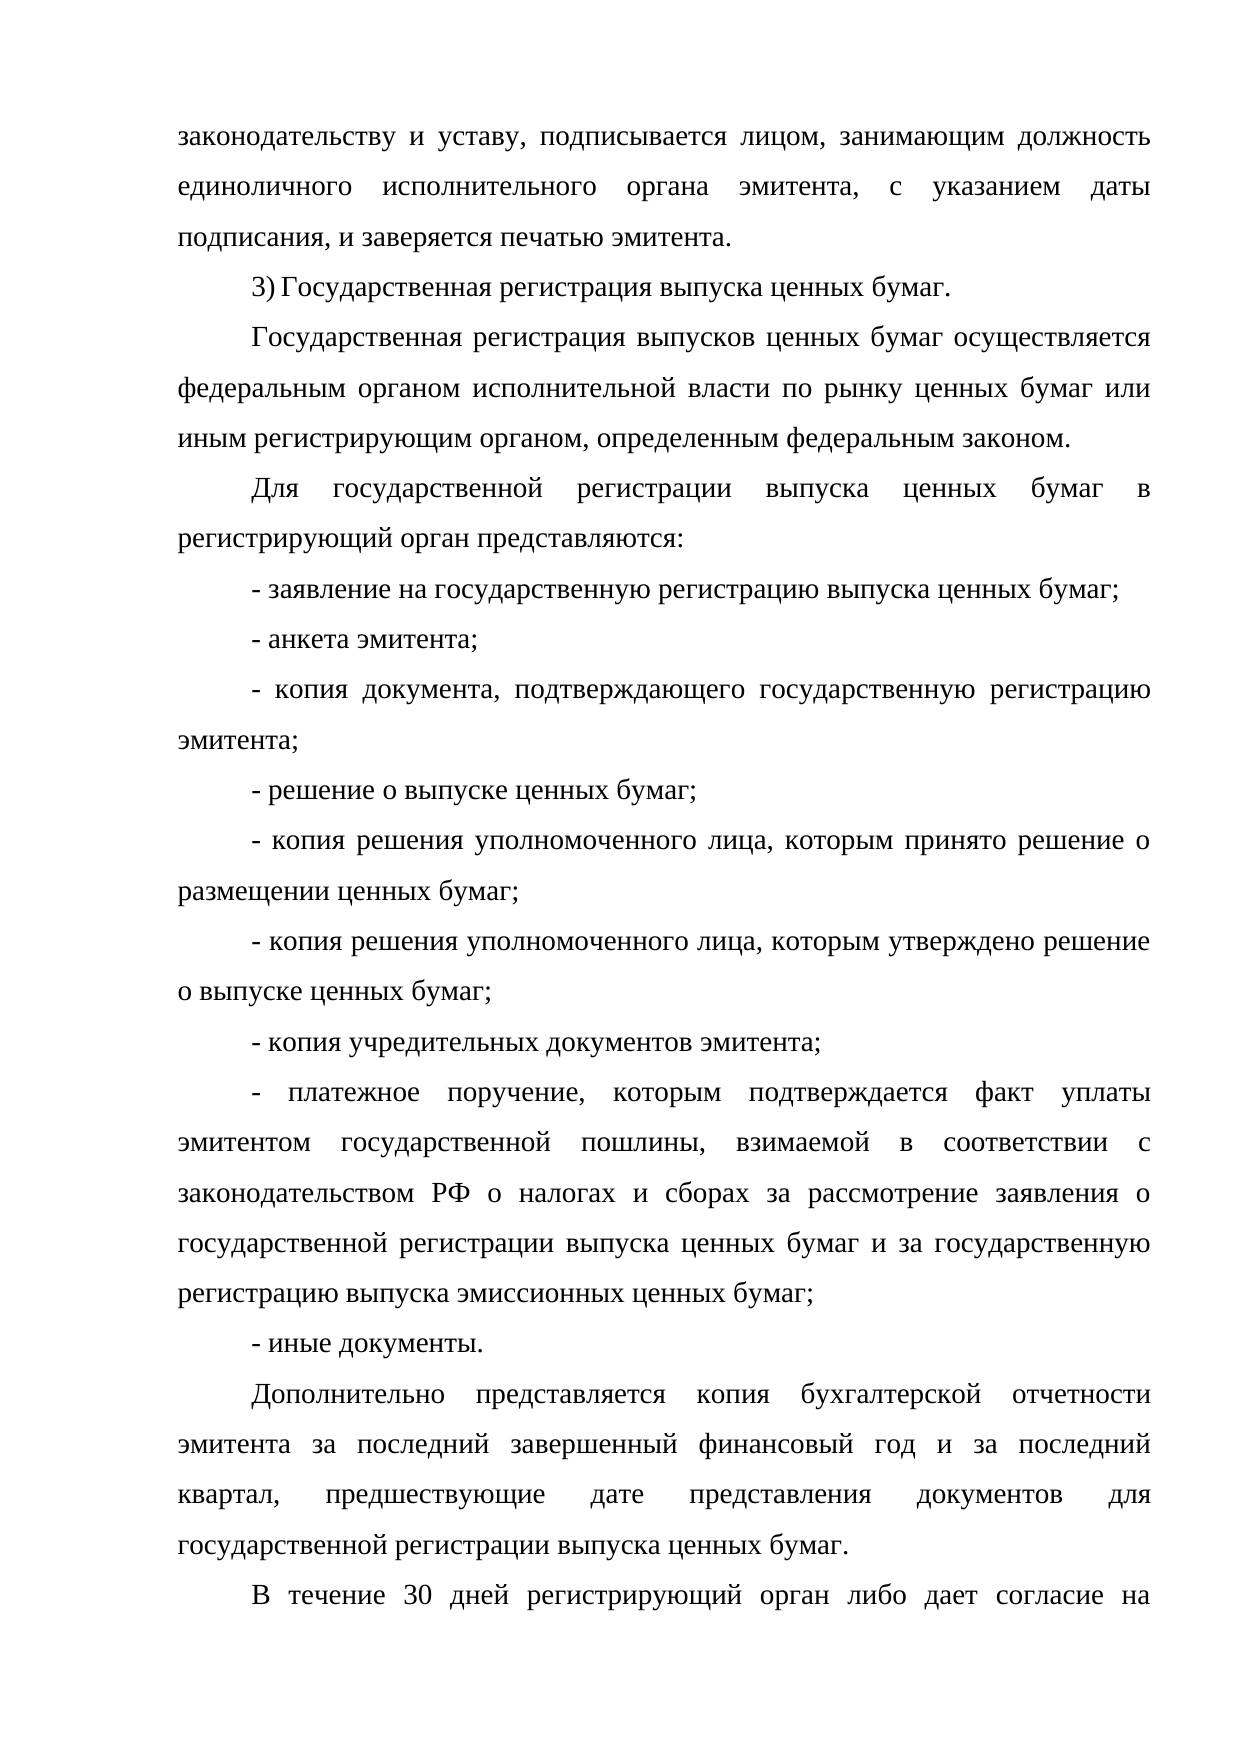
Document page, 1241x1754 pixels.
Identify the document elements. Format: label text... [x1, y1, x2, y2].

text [177, 118, 1152, 252]
text - анкета эмитента; [177, 621, 1152, 655]
text - копия учредительных документов эмитента; [177, 1024, 1152, 1057]
text - копия решения уполномоченного лица, которым принято решение о размещении ценных бумаг; [177, 822, 1152, 906]
list Государственная регистрация выпуска ценных бумаг. [177, 269, 1152, 303]
text - копия документа, подтверждающего государственную регистрацию эмитента; [177, 672, 1152, 755]
text - копия решения уполномоченного лица, которым утверждено решение о выпуске ценных бумаг; [177, 923, 1152, 1007]
text Для государственной регистрации выпуска ценных бумаг в регистрирующий орган представляются: [177, 470, 1152, 554]
text - заявление на государственную регистрацию выпуска ценных бумаг; [177, 571, 1152, 604]
text - решение о выпуске ценных бумаг; [177, 772, 1152, 806]
text - иные документы. [177, 1326, 1152, 1359]
text Дополнительно представляется копия бухгалтерской отчетности эмитента за последний завершенный финансовый год и за последний квартал, предшествующие дате представления документов для государственной регистрации выпуска ценных бумаг. [177, 1376, 1152, 1560]
text Государственная регистрация выпусков ценных бумаг осуществляется федеральным органом исполнительной власти по рынку ценных бумаг или иным регистрирующим органом, определенным федеральным законом. [177, 319, 1152, 453]
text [177, 1577, 1152, 1611]
text - платежное поручение, которым подтверждается факт уплаты эмитентом государственной пошлины, взимаемой в соответствии с законодательством РФ о налогах и сборах за рассмотрение заявления о государственной регистрации выпуска ценных бумаг и за государственную регистрацию выпуска эмиссионных ценных бумаг; [177, 1074, 1152, 1309]
